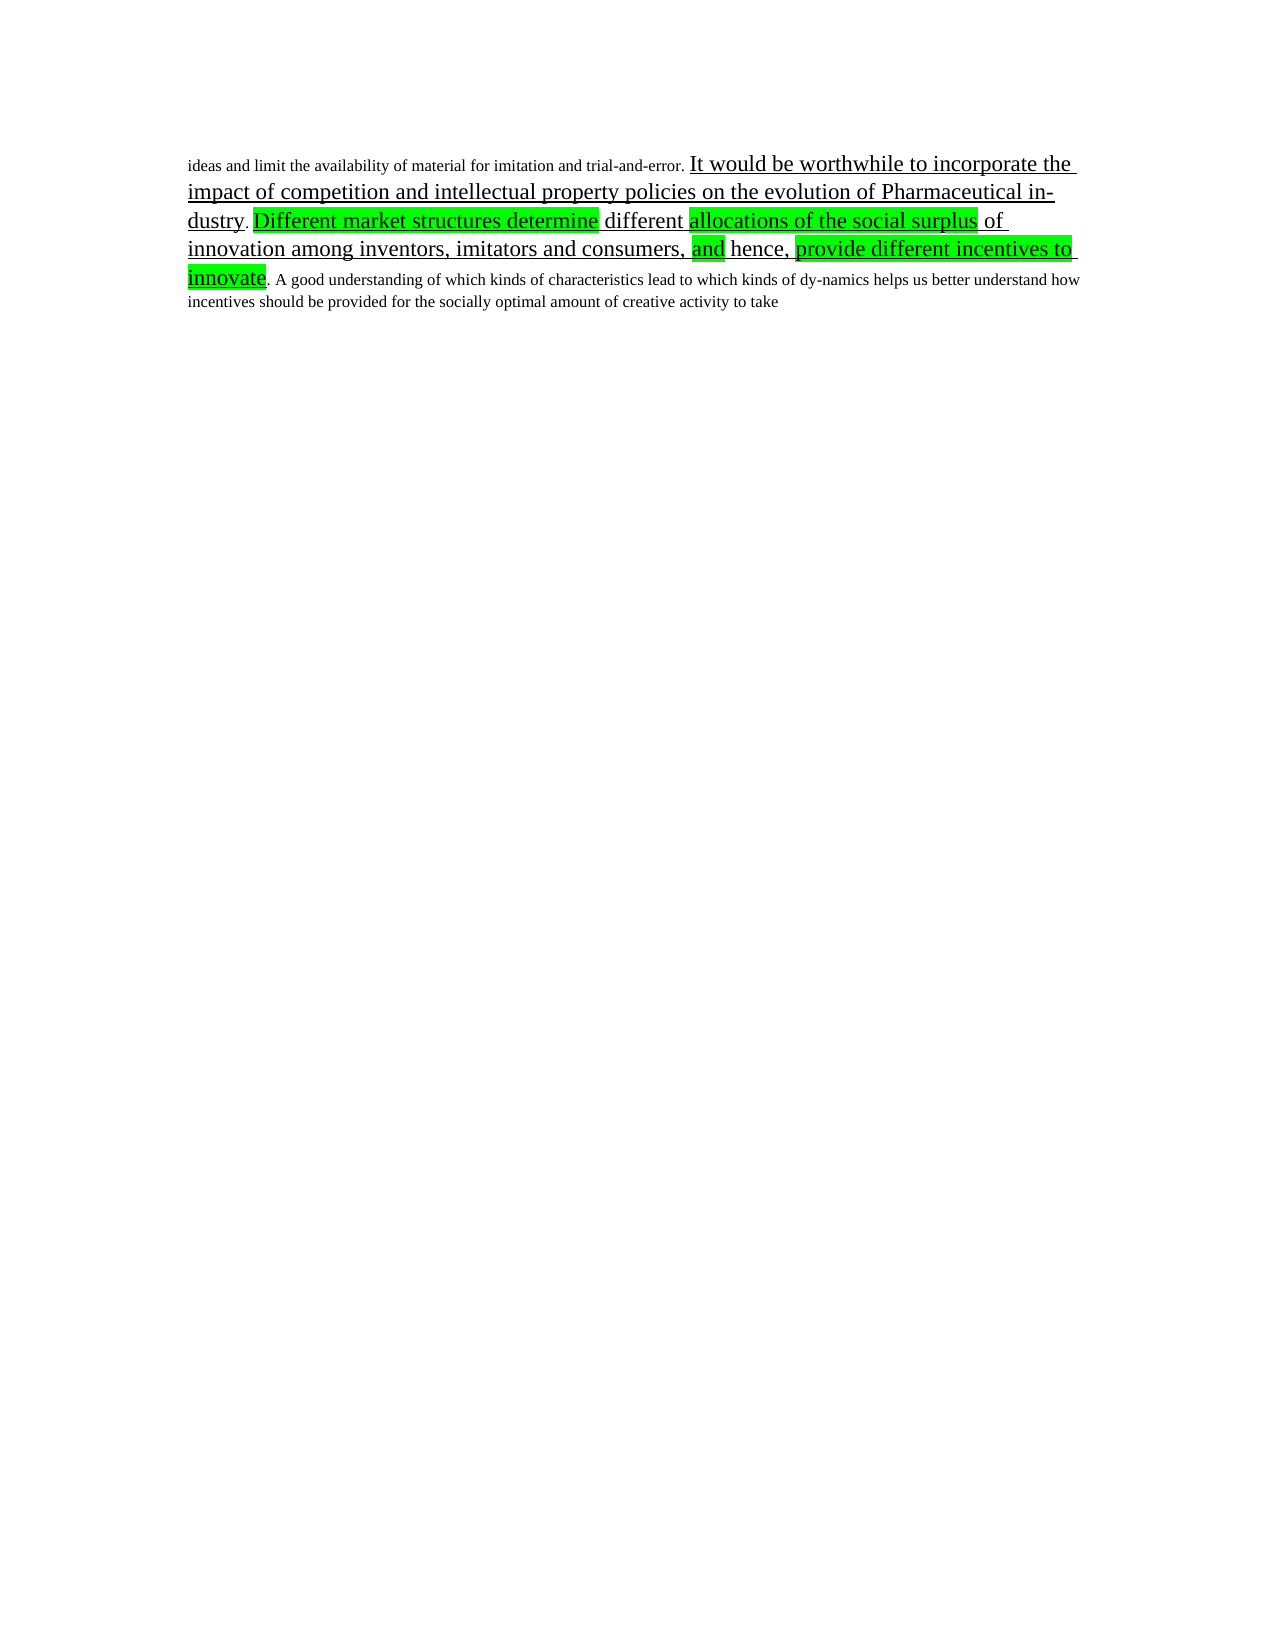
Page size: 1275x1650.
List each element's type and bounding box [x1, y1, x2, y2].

text [187, 150, 1087, 339]
